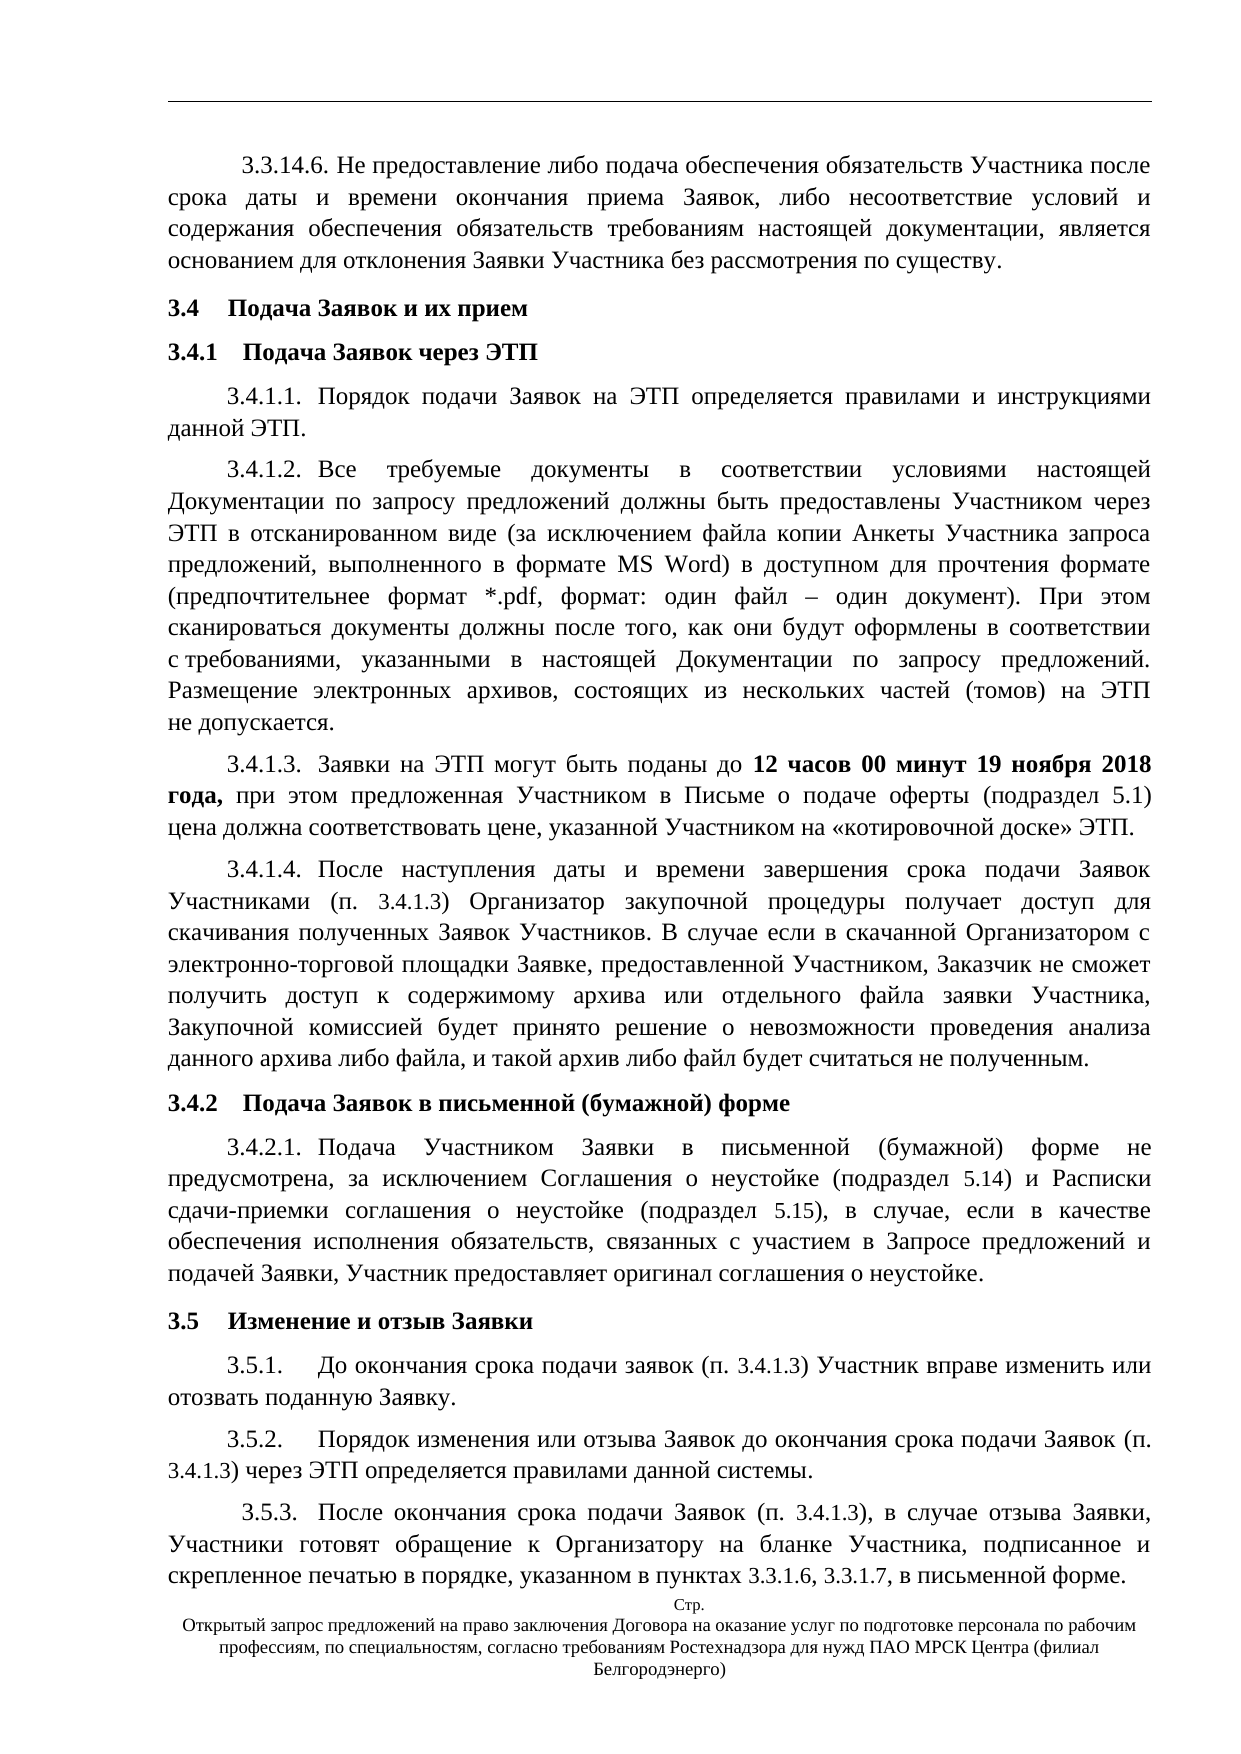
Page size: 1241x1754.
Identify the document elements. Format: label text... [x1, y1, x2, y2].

list После окончания срока подачи Заявок (п. 3.4.1.3), в случае отзыва Заявки, Участники готовят обращение к Организатору на бланке Участника, подписанное и скрепленное печатью в порядке, указанном в пунктах 3.3.1.6, 3.3.1.7, в письменной форме. [168, 1497, 1152, 1589]
list До окончания срока подачи заявок (п. 3.4.1.3) Участник вправе изменить или отозвать поданную Заявку. [168, 1350, 1152, 1411]
subtitle Подача Заявок через ЭТП [168, 337, 1152, 366]
list Подача Участником Заявки в письменной (бумажной) форме не предусмотрена, за исключением Соглашения о неустойке (подраздел 5.14) и Расписки сдачи-приемки соглашения о неустойке (подраздел 5.15), в случае, если в качестве обеспечения исполнения обязательств, связанных с участием в Запросе предложений и подачей Заявки, Участник предоставляет оригинал соглашения о неустойке. [168, 1132, 1152, 1287]
subtitle Подача Заявок в письменной (бумажной) форме [168, 1088, 1152, 1116]
list Порядок подачи Заявок на ЭТП определяется правилами и инструкциями данной ЭТП. [168, 381, 1152, 441]
list Порядок изменения или отзыва Заявок до окончания срока подачи Заявок (п. 3.4.1.3) через ЭТП определяется правилами данной системы. [168, 1424, 1152, 1484]
list После наступления даты и времени завершения срока подачи Заявок Участниками (п. 3.4.1.3) Организатор закупочной процедуры получает доступ для скачивания полученных Заявок Участников. В случае если в скачанной Организатором с электронно-торговой площадки Заявке, предоставленной Участником, Заказчик не сможет получить доступ к содержимому архива или отдельного файла заявки Участника, Закупочной комиссией будет принято решение о невозможности проведения анализа данного архива либо файла, и такой архив либо файл будет считаться не полученным. [168, 854, 1152, 1072]
list Все требуемые документы в соответствии условиями настоящей Документации по запросу предложений должны быть предоставлены Участником через ЭТП в отсканированном виде (за исключением файла копии Анкеты Участника запроса предложений, выполненного в формате MS Word) в доступном для прочтения формате (предпочтительнее формат *.pdf, формат: один файл – один документ). При этом сканироваться документы должны после того, как они будут оформлены в соответствии с требованиями, указанными в настоящей Документации по запросу предложений. Размещение электронных архивов, состоящих из нескольких частей (томов) на ЭТП не допускается. [168, 454, 1152, 736]
list Не предоставление либо подача обеспечения обязательств Участника после срока даты и времени окончания приема Заявок, либо несоответствие условий и содержания обеспечения обязательств требованиям настоящей документации, является основанием для отклонения Заявки Участника без рассмотрения по существу. [168, 150, 1152, 273]
subtitle Подача Заявок и их прием [168, 293, 1152, 322]
list Заявки на ЭТП могут быть поданы до 12 часов 00 минут 19 ноября 2018 года, при этом предложенная Участником в Письме о подаче оферты (подраздел 5.1) цена должна соответствовать цене, указанной Участником на «котировочной доске» ЭТП. [168, 749, 1152, 841]
subtitle Изменение и отзыв Заявки [168, 1306, 1152, 1335]
